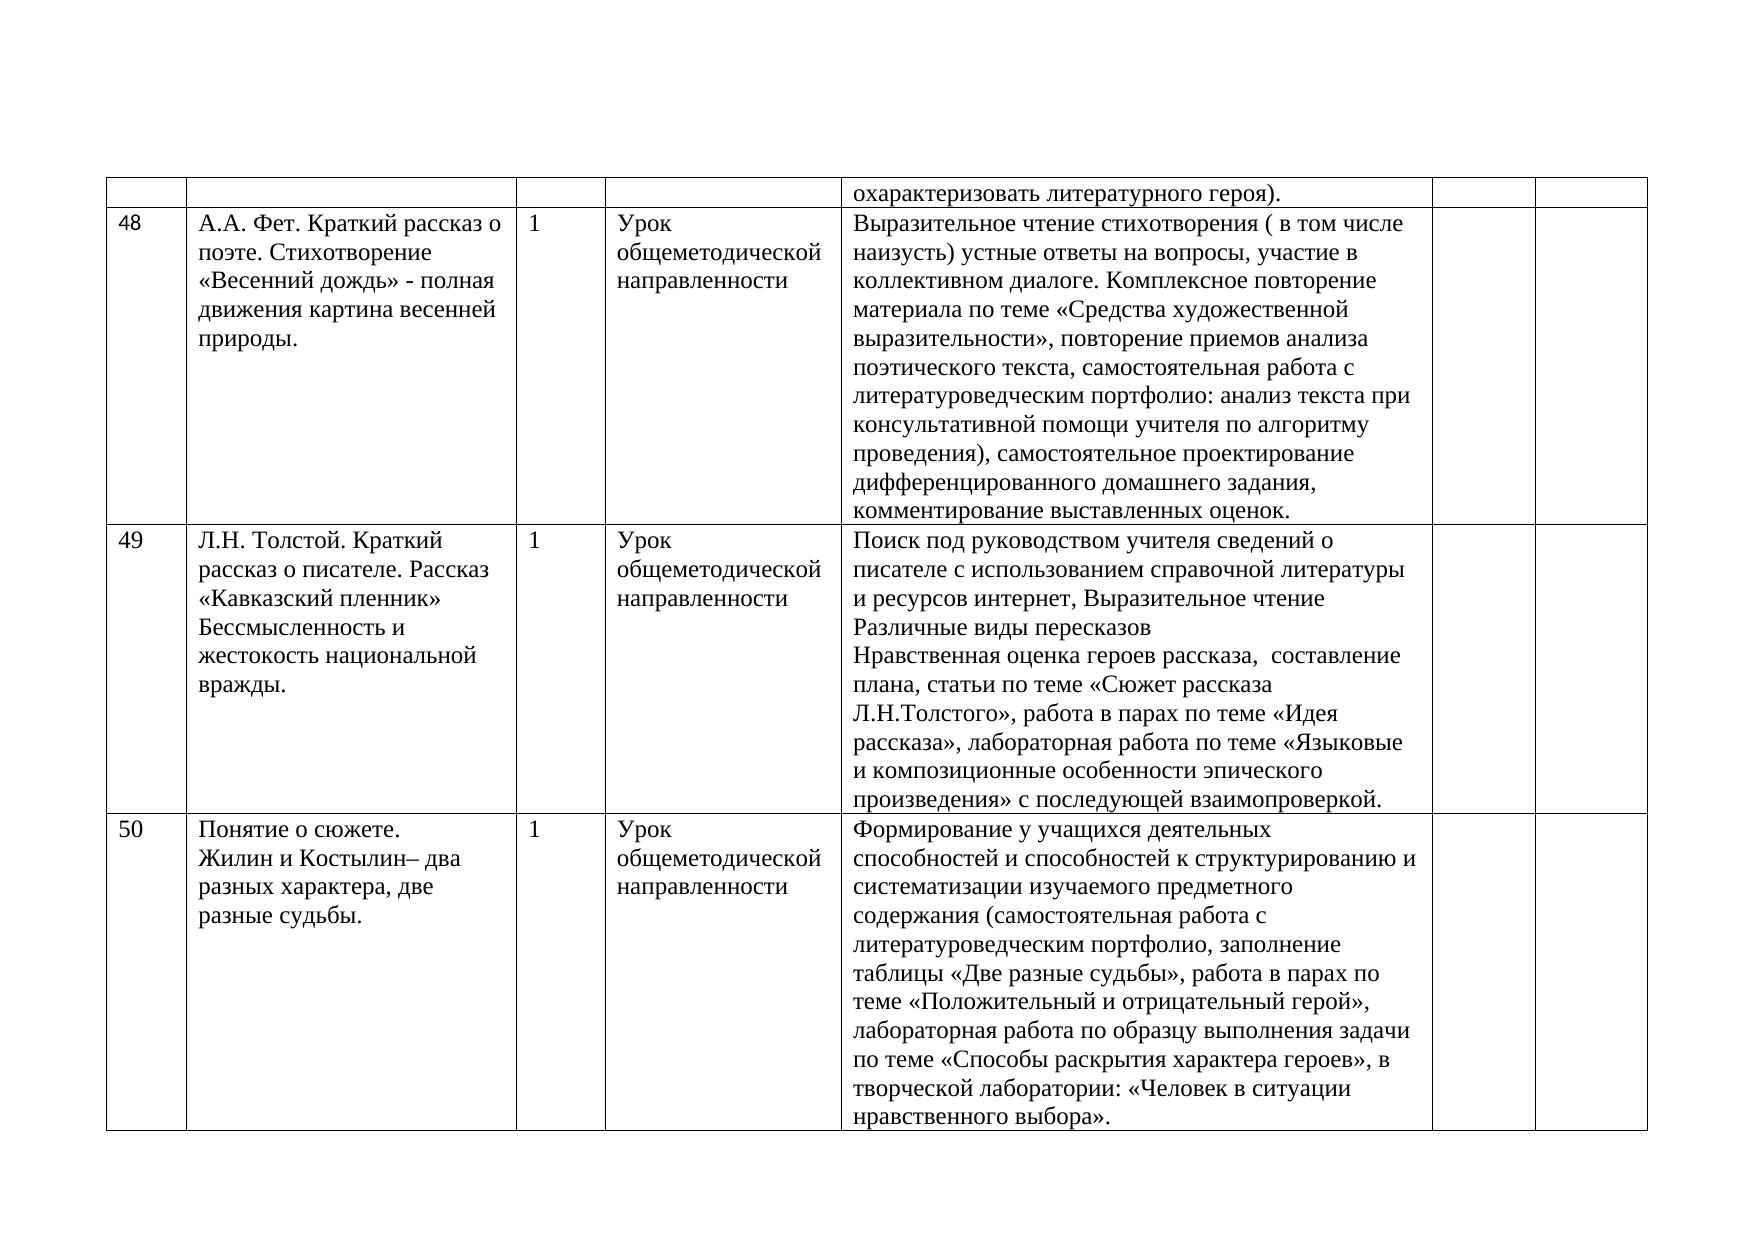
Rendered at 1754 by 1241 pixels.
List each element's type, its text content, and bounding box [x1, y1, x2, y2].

table_cell Понятие о сюжете. Жилин и Костылин– два разных характера, две разные судьбы. [187, 814, 516, 1130]
table_cell [1433, 178, 1535, 207]
table_cell Урок общеметодической направленности [606, 208, 841, 524]
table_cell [187, 178, 516, 207]
table_cell [1433, 525, 1535, 813]
table_cell 1 [517, 525, 605, 813]
table_cell [1536, 178, 1647, 207]
table_cell Выразительное чтение стихотворения ( в том числе наизусть) устные ответы на вопросы, участие в коллективном диалоге. Комплексное повторение материала по теме «Средства художественной выразительности», повторение приемов анализа поэтического текста, самостоятельная работа с литературоведческим портфолио: анализ текста при консультативной помощи учителя по алгоритму проведения), самостоятельное проектирование дифференцированного домашнего задания, комментирование выставленных оценок. [842, 208, 1432, 524]
table_cell [1536, 208, 1647, 524]
table_cell 1 [517, 814, 605, 1130]
table_cell 50 [107, 814, 186, 1130]
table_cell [842, 178, 1432, 207]
table_cell Поиск под руководством учителя сведений о писателе с использованием справочной литературы и ресурсов интернет, Выразительное чтение Различные виды пересказов Нравственная оценка героев рассказа, составление плана, статьи по теме «Сюжет рассказа Л.Н.Толстого», работа в парах по теме «Идея рассказа», лабораторная работа по теме «Языковые и композиционные особенности эпического произведения» с последующей взаимопроверкой. [842, 525, 1432, 813]
table_cell 1 [517, 178, 605, 207]
table_cell Формирование у учащихся деятельных способностей и способностей к структурированию и систематизации изучаемого предметного содержания (самостоятельная работа с литературоведческим портфолио, заполнение таблицы «Две разные судьбы», работа в парах по теме «Положительный и отрицательный герой», лабораторная работа по образцу выполнения задачи по теме «Способы раскрытия характера героев», в творческой лаборатории: «Человек в ситуации нравственного выбора». [842, 814, 1432, 1130]
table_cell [606, 814, 841, 1130]
table_cell [1536, 525, 1647, 813]
table_cell 47 [107, 178, 186, 207]
table_cell [1433, 208, 1535, 524]
table_cell Л.Н. Толстой. Краткий рассказ о писателе. Рассказ «Кавказский пленник» Бессмысленность и жестокость национальной вражды. [187, 525, 516, 813]
table_cell 48 [107, 208, 186, 524]
table_cell 1 [517, 208, 605, 524]
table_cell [606, 178, 841, 207]
table_cell 49 [107, 525, 186, 813]
table_cell А.А. Фет. Краткий рассказ о поэте. Стихотворение «Весенний дождь» - полная движения картина весенней природы. [187, 208, 516, 524]
table_cell Урок общеметодическойнаправленности [606, 525, 841, 813]
table_cell [1536, 814, 1647, 1130]
table_cell [1433, 814, 1535, 1130]
